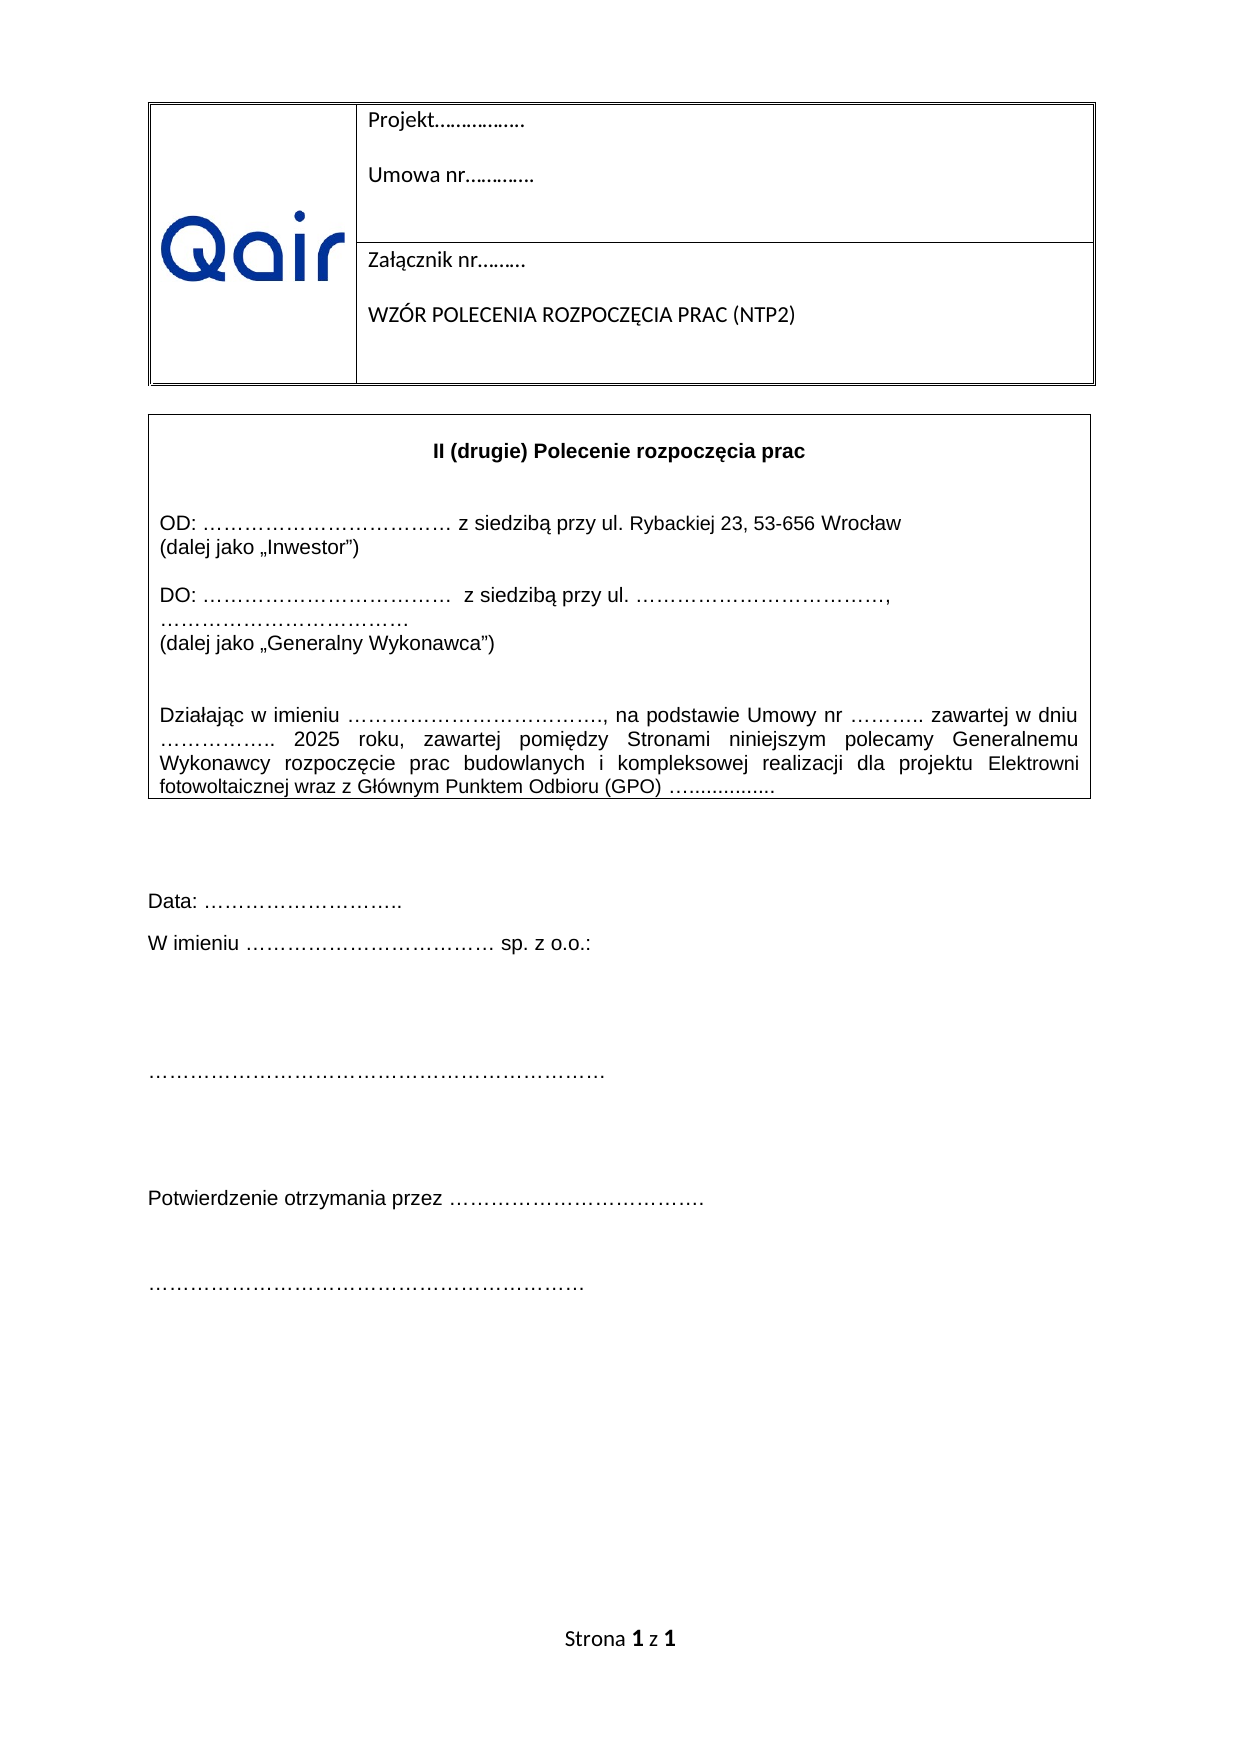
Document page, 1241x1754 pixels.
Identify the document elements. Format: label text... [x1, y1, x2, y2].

text W imieniu ……………………………… sp. z o.o.: [148, 931, 1093, 955]
table_header II (drugie) Polecenie rozpoczęcia prac OD: ……………………………… z siedzibą przy ul. Rybackiej 23, 53-656 Wrocław (dalej jako „Inwestor”) DO: ……………………………… z siedzibą przy ul. ………………………………, ……………………………… (dalej jako „Generalny Wykonawca”) Działając w imieniu ………………………………., na podstawie Umowy nr ……….. zawartej w dniu …………….. 2025 roku, zawartej pomiędzy Stronami niniejszym polecamy Generalnemu Wykonawcy rozpoczęcie prac budowlanych i kompleksowej realizacji dla projektu Elektrowni fotowoltaicznej wraz z Głównym Punktem Odbioru (GPO) …............... [149, 415, 1090, 798]
picture [160, 210, 345, 282]
text Potwierdzenie otrzymania przez ………………………………. [148, 1186, 1093, 1210]
text ………………………………………………………… [148, 1058, 1093, 1082]
text Data: ……………………….. [148, 888, 1093, 912]
text ……………………………………………………… [148, 1271, 1093, 1295]
